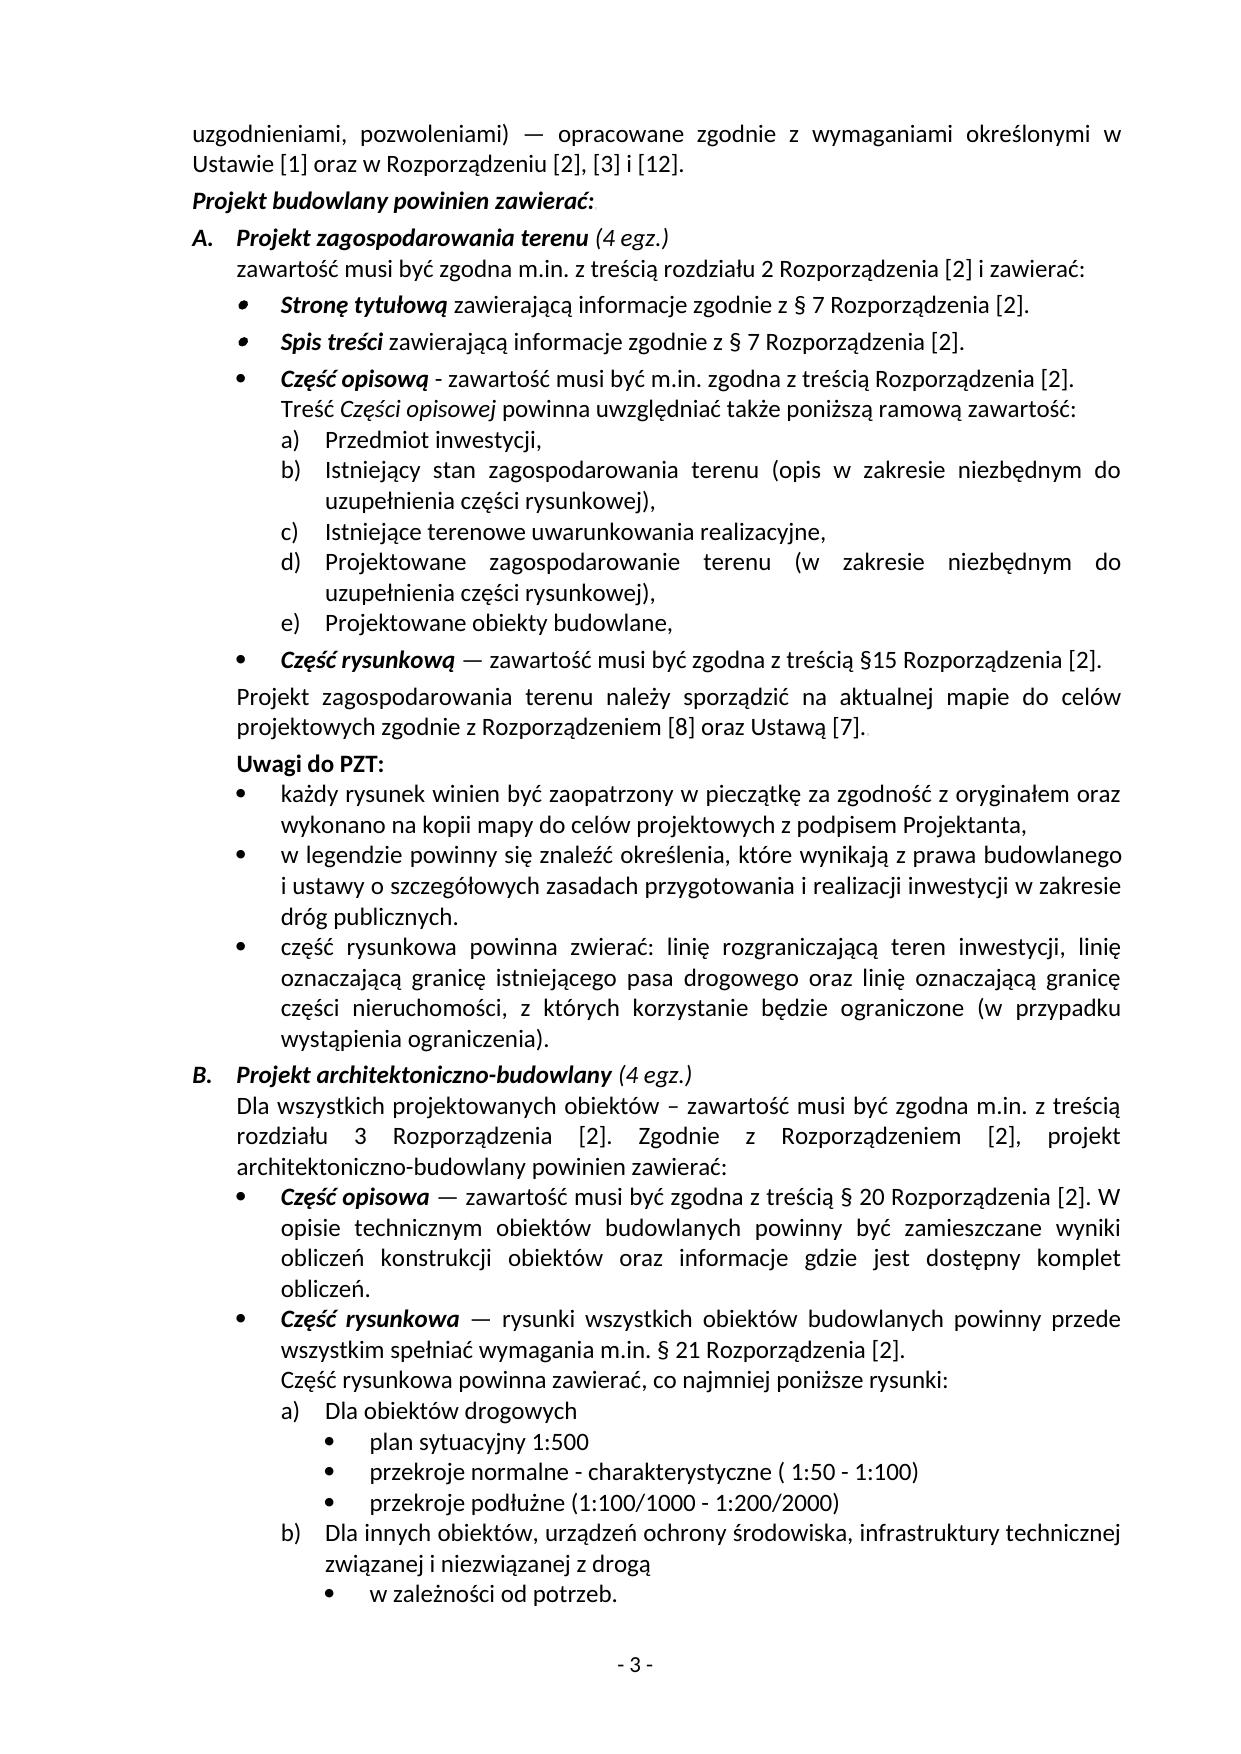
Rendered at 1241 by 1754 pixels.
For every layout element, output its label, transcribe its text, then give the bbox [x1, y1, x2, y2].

list Dla obiektów drogowych [281, 1395, 1122, 1426]
list Część rysunkową — zawartość musi być zgodna z treścią §15 Rozporządzenia [2]. [236, 644, 1122, 674]
list Część opisową - zawartość musi być m.in. zgodna z treścią Rozporządzenia [2]. [236, 363, 1122, 393]
text Projekt zagospodarowania terenu należy sporządzić na aktualnej mapie do celów projektowych zgodnie z Rozporządzeniem [8] oraz Ustawą [7]. [236, 681, 1122, 742]
list każdy rysunek winien być zaopatrzony w pieczątkę za zgodność z oryginałem oraz wykonano na kopii mapy do celów projektowych z podpisem Projektanta, [236, 778, 1122, 839]
text zawartość musi być zgodna m.in. z treścią rozdziału 2 Rozporządzenia [2] i zawierać: [236, 253, 1122, 283]
list część rysunkowa powinna zwierać: linię rozgraniczającą teren inwestycji, linię oznaczającą granicę istniejącego pasa drogowego oraz linię oznaczającą granicę części nieruchomości, z których korzystanie będzie ograniczone (w przypadku wystąpienia ograniczenia). [236, 931, 1122, 1053]
list Część rysunkowa — rysunki wszystkich obiektów budowlanych powinny przede wszystkim spełniać wymagania m.in. § 21 Rozporządzenia [2]. [236, 1304, 1122, 1365]
list Projekt architektoniczno-budowlany (4 egz.) [192, 1059, 1122, 1090]
list Przedmiot inwestycji, [281, 424, 1122, 454]
list Projekt zagospodarowania terenu (4 egz.) [192, 222, 1122, 253]
list Projektowane obiekty budowlane, [281, 607, 1122, 638]
list Dla innych obiektów, urządzeń ochrony środowiska, infrastruktury technicznej związanej i niezwiązanej z drogą [281, 1517, 1122, 1578]
list Spis treści zawierającą informacje zgodnie z § 7 Rozporządzenia [2]. [236, 326, 1122, 357]
list przekroje podłużne (1:100/1000 - 1:200/2000) [325, 1487, 1122, 1517]
text Projekt budowlany powinien zawierać: [192, 185, 1122, 216]
list Projektowane zagospodarowanie terenu (w zakresie niezbędnym do uzupełnienia części rysunkowej), [281, 546, 1122, 607]
text Uwagi do PZT: [236, 748, 1122, 778]
list Istniejące terenowe uwarunkowania realizacyjne, [281, 516, 1122, 546]
list Istniejący stan zagospodarowania terenu (opis w zakresie niezbędnym do uzupełnienia części rysunkowej), [281, 454, 1122, 516]
list w zależności od potrzeb. [325, 1578, 1122, 1609]
text Dla wszystkich projektowanych obiektów – zawartość musi być zgodna m.in. z treścią rozdziału 3 Rozporządzenia [2]. Zgodnie z Rozporządzeniem [2], projekt architektoniczno-budowlany powinien zawierać: [236, 1090, 1122, 1182]
list Stronę tytułową zawierającą informacje zgodnie z § 7 Rozporządzenia [2]. [236, 289, 1122, 320]
text Treść Części opisowej powinna uwzględniać także poniższą ramową zawartość: [281, 393, 1122, 424]
list Część opisowa — zawartość musi być zgodna z treścią § 20 Rozporządzenia [2]. W opisie technicznym obiektów budowlanych powinny być zamieszczane wyniki obliczeń konstrukcji obiektów oraz informacje gdzie jest dostępny komplet obliczeń. [236, 1182, 1122, 1304]
list przekroje normalne - charakterystyczne ( 1:50 - 1:100) [325, 1456, 1122, 1487]
list w legendzie powinny się znaleźć określenia, które wynikają z prawa budowlanego i ustawy o szczegółowych zasadach przygotowania i realizacji inwestycji w zakresie dróg publicznych. [236, 839, 1122, 931]
list plan sytuacyjny 1:500 [325, 1426, 1122, 1456]
text Część rysunkowa powinna zawierać, co najmniej poniższe rysunki: [281, 1365, 1122, 1395]
